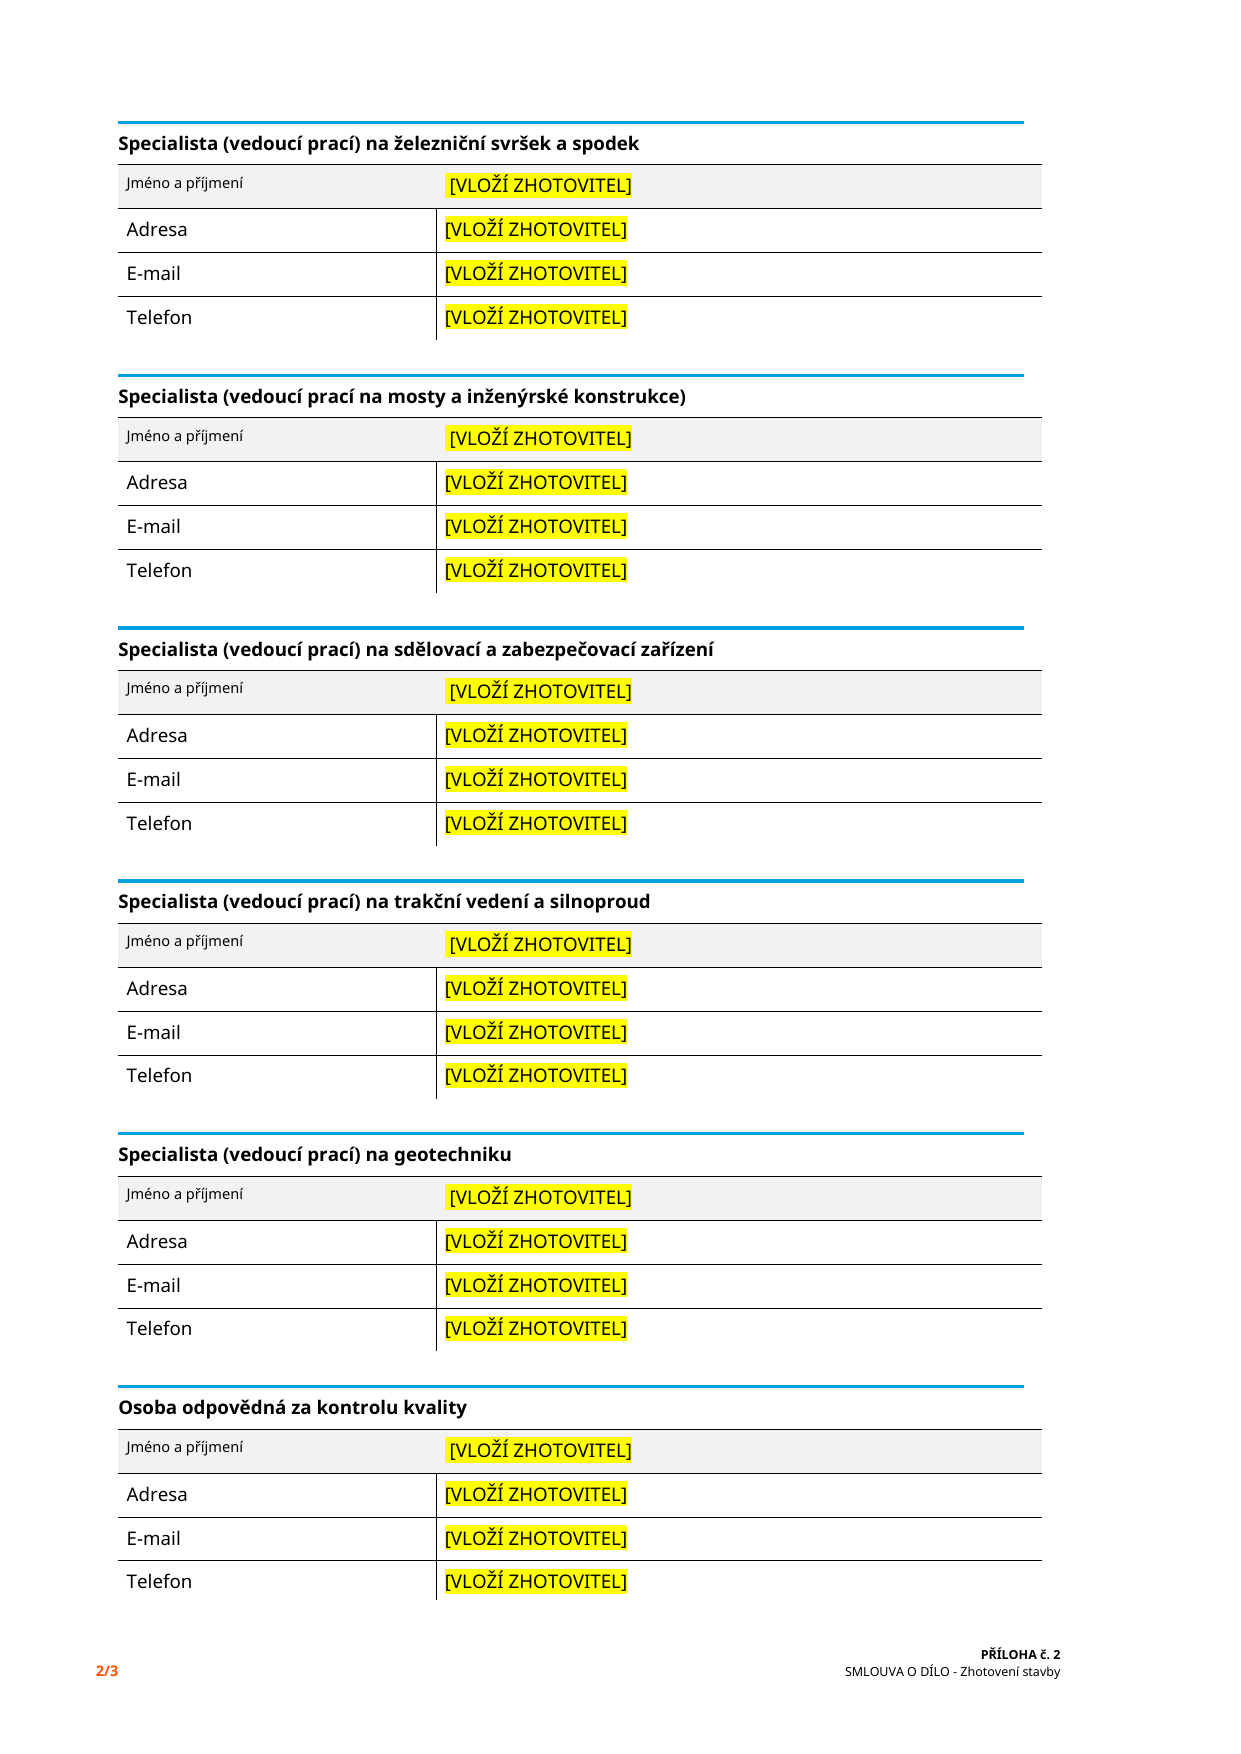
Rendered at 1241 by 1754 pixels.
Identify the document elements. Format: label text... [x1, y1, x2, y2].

table_header Jméno a příjmení [118, 1430, 436, 1473]
table_cell [VLOŽÍ ZHOTOVITEL] [437, 209, 1042, 252]
table_header Jméno a příjmení [118, 418, 436, 461]
table_cell Telefon [118, 1309, 436, 1351]
table_cell E-mail [118, 506, 436, 549]
table_header [VLOŽÍ ZHOTOVITEL] [436, 418, 1042, 461]
table_cell Telefon [118, 297, 436, 340]
table_cell [VLOŽÍ ZHOTOVITEL] [437, 297, 1042, 340]
table_cell [VLOŽÍ ZHOTOVITEL] [437, 759, 1042, 802]
table_cell E-mail [118, 1012, 436, 1054]
table_cell [VLOŽÍ ZHOTOVITEL] [437, 1012, 1042, 1054]
table_header Jméno a příjmení [118, 1177, 436, 1220]
text Specialista (vedoucí prací) na trakční vedení a silnoproud [118, 883, 1024, 914]
table_header Jméno a příjmení [118, 165, 436, 208]
text Specialista (vedoucí prací) na železniční svršek a spodek [118, 124, 1024, 156]
text Specialista (vedoucí prací na mosty a inženýrské konstrukce) [118, 377, 1024, 408]
table_cell Telefon [118, 550, 436, 593]
table_header [VLOŽÍ ZHOTOVITEL] [436, 1430, 1042, 1473]
table_cell [VLOŽÍ ZHOTOVITEL] [437, 1056, 1042, 1098]
table_cell [VLOŽÍ ZHOTOVITEL] [437, 968, 1042, 1011]
table_header Jméno a příjmení [118, 924, 436, 967]
table_cell E-mail [118, 759, 436, 802]
table_cell Adresa [118, 209, 436, 252]
table_cell E-mail [118, 1265, 436, 1307]
text Specialista (vedoucí prací) na geotechniku [118, 1135, 1024, 1167]
table_header [VLOŽÍ ZHOTOVITEL] [436, 1177, 1042, 1220]
table_header [VLOŽÍ ZHOTOVITEL] [436, 165, 1042, 208]
table_cell Adresa [118, 715, 436, 758]
table_header [VLOŽÍ ZHOTOVITEL] [436, 924, 1042, 967]
table_cell Telefon [118, 803, 436, 846]
table_cell [VLOŽÍ ZHOTOVITEL] [437, 1474, 1042, 1517]
table_cell [VLOŽÍ ZHOTOVITEL] [437, 462, 1042, 505]
table_cell E-mail [118, 253, 436, 296]
table_cell [VLOŽÍ ZHOTOVITEL] [437, 506, 1042, 549]
text Osoba odpovědná za kontrolu kvality [118, 1388, 1024, 1420]
table_cell [VLOŽÍ ZHOTOVITEL] [437, 1518, 1042, 1560]
table_cell E-mail [118, 1518, 436, 1560]
table_header [VLOŽÍ ZHOTOVITEL] [436, 671, 1042, 714]
text Specialista (vedoucí prací) na sdělovací a zabezpečovací zařízení [118, 630, 1024, 661]
table_cell Adresa [118, 1221, 436, 1264]
table_cell [VLOŽÍ ZHOTOVITEL] [437, 1561, 1042, 1600]
table_cell Telefon [118, 1056, 436, 1098]
table_header Jméno a příjmení [118, 671, 436, 714]
table_cell [VLOŽÍ ZHOTOVITEL] [437, 1265, 1042, 1307]
table_cell Adresa [118, 462, 436, 505]
table_cell Telefon [118, 1561, 436, 1600]
table_cell Adresa [118, 1474, 436, 1517]
table_cell [VLOŽÍ ZHOTOVITEL] [437, 1309, 1042, 1351]
table_cell [VLOŽÍ ZHOTOVITEL] [437, 253, 1042, 296]
table_cell [VLOŽÍ ZHOTOVITEL] [437, 803, 1042, 846]
table_cell [VLOŽÍ ZHOTOVITEL] [437, 550, 1042, 593]
table_cell Adresa [118, 968, 436, 1011]
table_cell [VLOŽÍ ZHOTOVITEL] [437, 1221, 1042, 1264]
table_cell [VLOŽÍ ZHOTOVITEL] [437, 715, 1042, 758]
